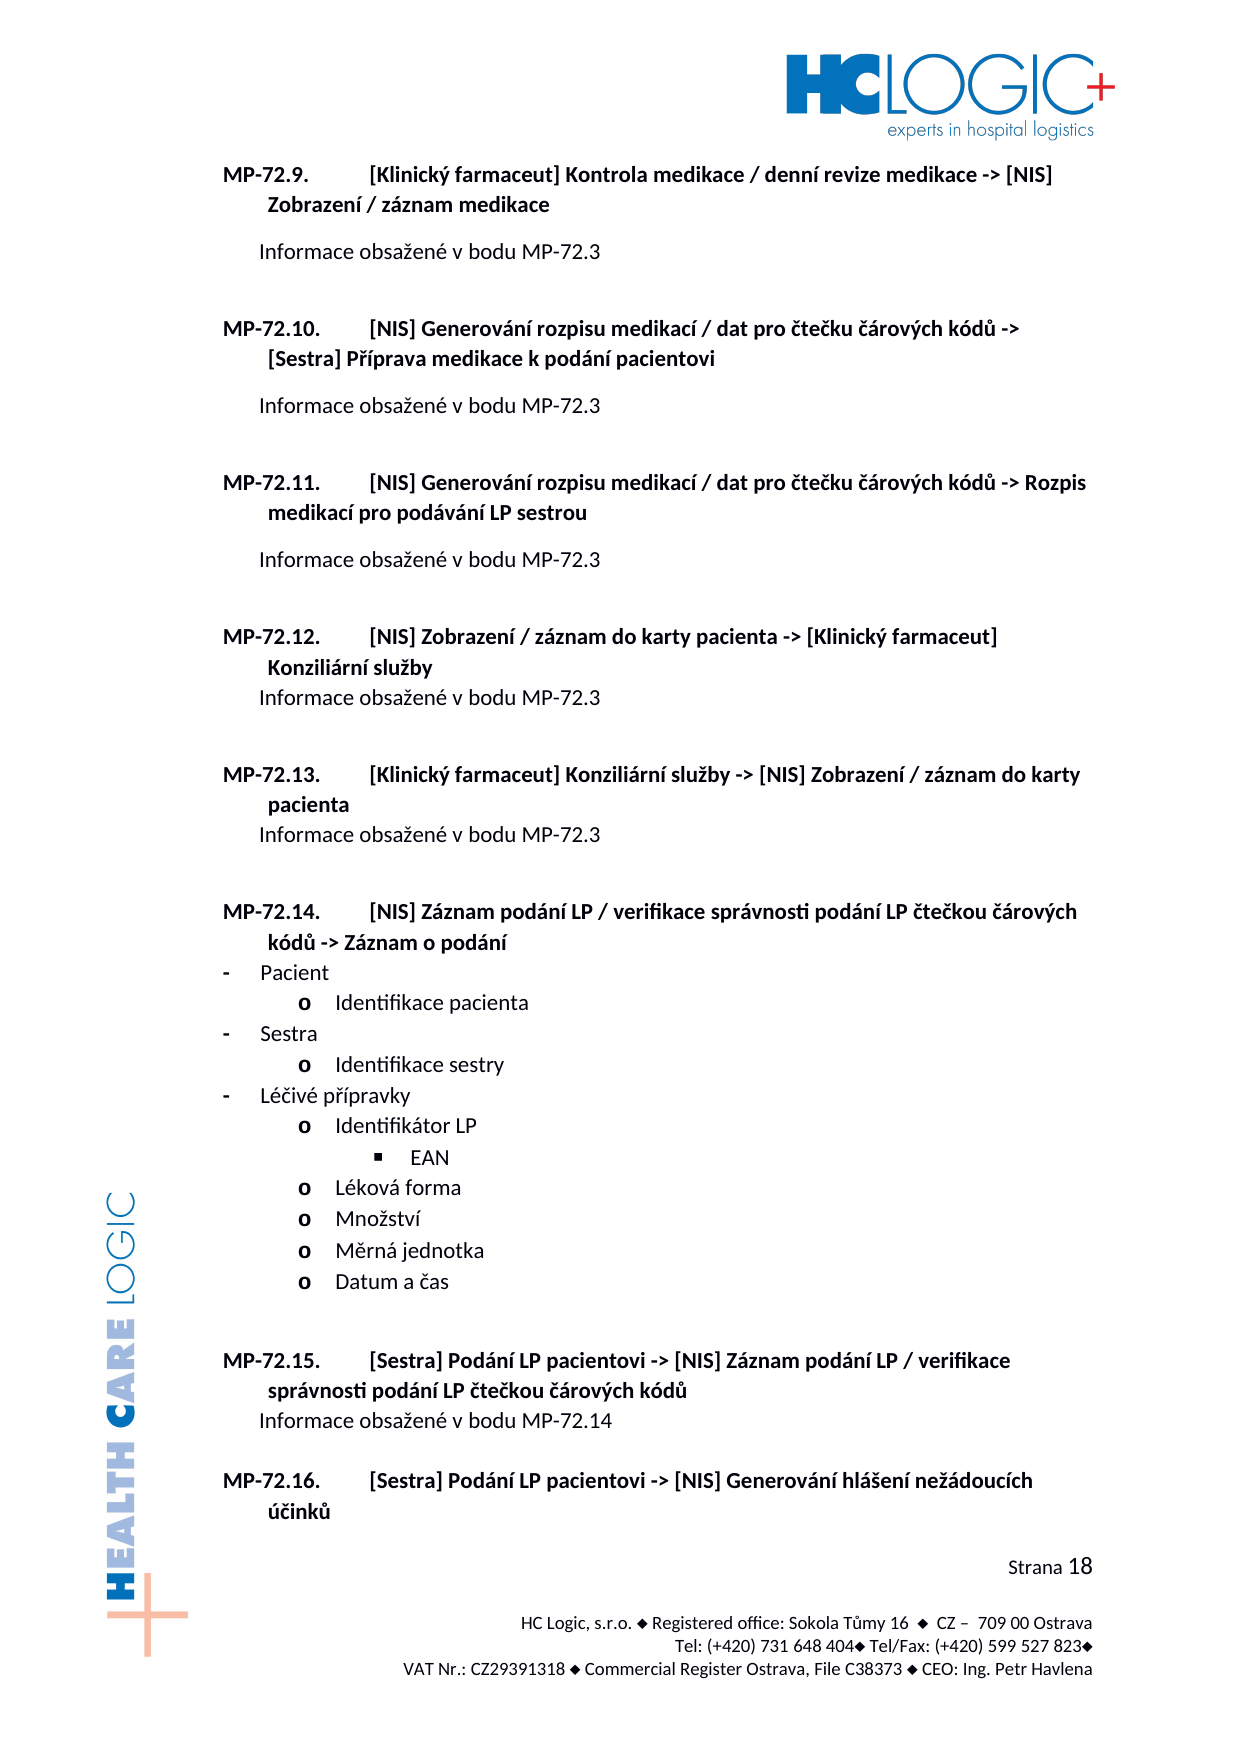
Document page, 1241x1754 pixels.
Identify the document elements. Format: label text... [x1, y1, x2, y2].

list [Sestra] Podání LP pacientovi -> [NIS] Záznam podání LP / verifikace správnosti podání LP čtečkou čárových kódů [223, 1346, 1093, 1404]
list Identifikace pacienta [298, 988, 1093, 1017]
text Informace obsažené v bodu MP-72.3 [259, 683, 1093, 711]
list [Klinický farmaceut] Konziliární služby -> [NIS] Zobrazení / záznam do karty pacienta [223, 760, 1093, 818]
picture [96, 1187, 192, 1667]
list Informace obsažené v bodu MP-72.3 [223, 545, 1093, 573]
list Léková forma [298, 1173, 1093, 1202]
list [NIS] Generování rozpisu medikací / dat pro čtečku čárových kódů -> Rozpis medikací pro podávání LP sestrou [223, 468, 1093, 526]
list [Klinický farmaceut] Kontrola medikace / denní revize medikace -> [NIS] Zobrazení / záznam medikace [223, 160, 1093, 218]
list Informace obsažené v bodu MP-72.3 [223, 237, 1093, 265]
list Identifikace sestry [298, 1050, 1093, 1079]
list Sestra [223, 1019, 1093, 1047]
list Pacient [223, 958, 1093, 986]
list [NIS] Generování rozpisu medikací / dat pro čtečku čárových kódů -> [Sestra] Příprava medikace k podání pacientovi [223, 314, 1093, 372]
list Datum a čas [298, 1267, 1093, 1297]
list Léčivé přípravky [223, 1081, 1093, 1109]
picture [755, 39, 1131, 152]
list [NIS] Zobrazení / záznam do karty pacienta -> [Klinický farmaceut] Konziliární služby [223, 622, 1093, 681]
list Informace obsažené v bodu MP-72.3 [223, 391, 1093, 419]
list Množství [298, 1204, 1093, 1234]
text Informace obsažené v bodu MP-72.14 [259, 1406, 1093, 1434]
text Informace obsažené v bodu MP-72.3 [259, 820, 1093, 848]
list EAN [373, 1143, 1093, 1171]
list [NIS] Záznam podání LP / verifikace správnosti podání LP čtečkou čárových kódů -> Záznam o podání [223, 897, 1093, 956]
list Měrná jednotka [298, 1236, 1093, 1265]
list [Sestra] Podání LP pacientovi -> [NIS] Generování hlášení nežádoucích účinků [223, 1467, 1093, 1525]
list Identifikátor LP [298, 1111, 1093, 1141]
